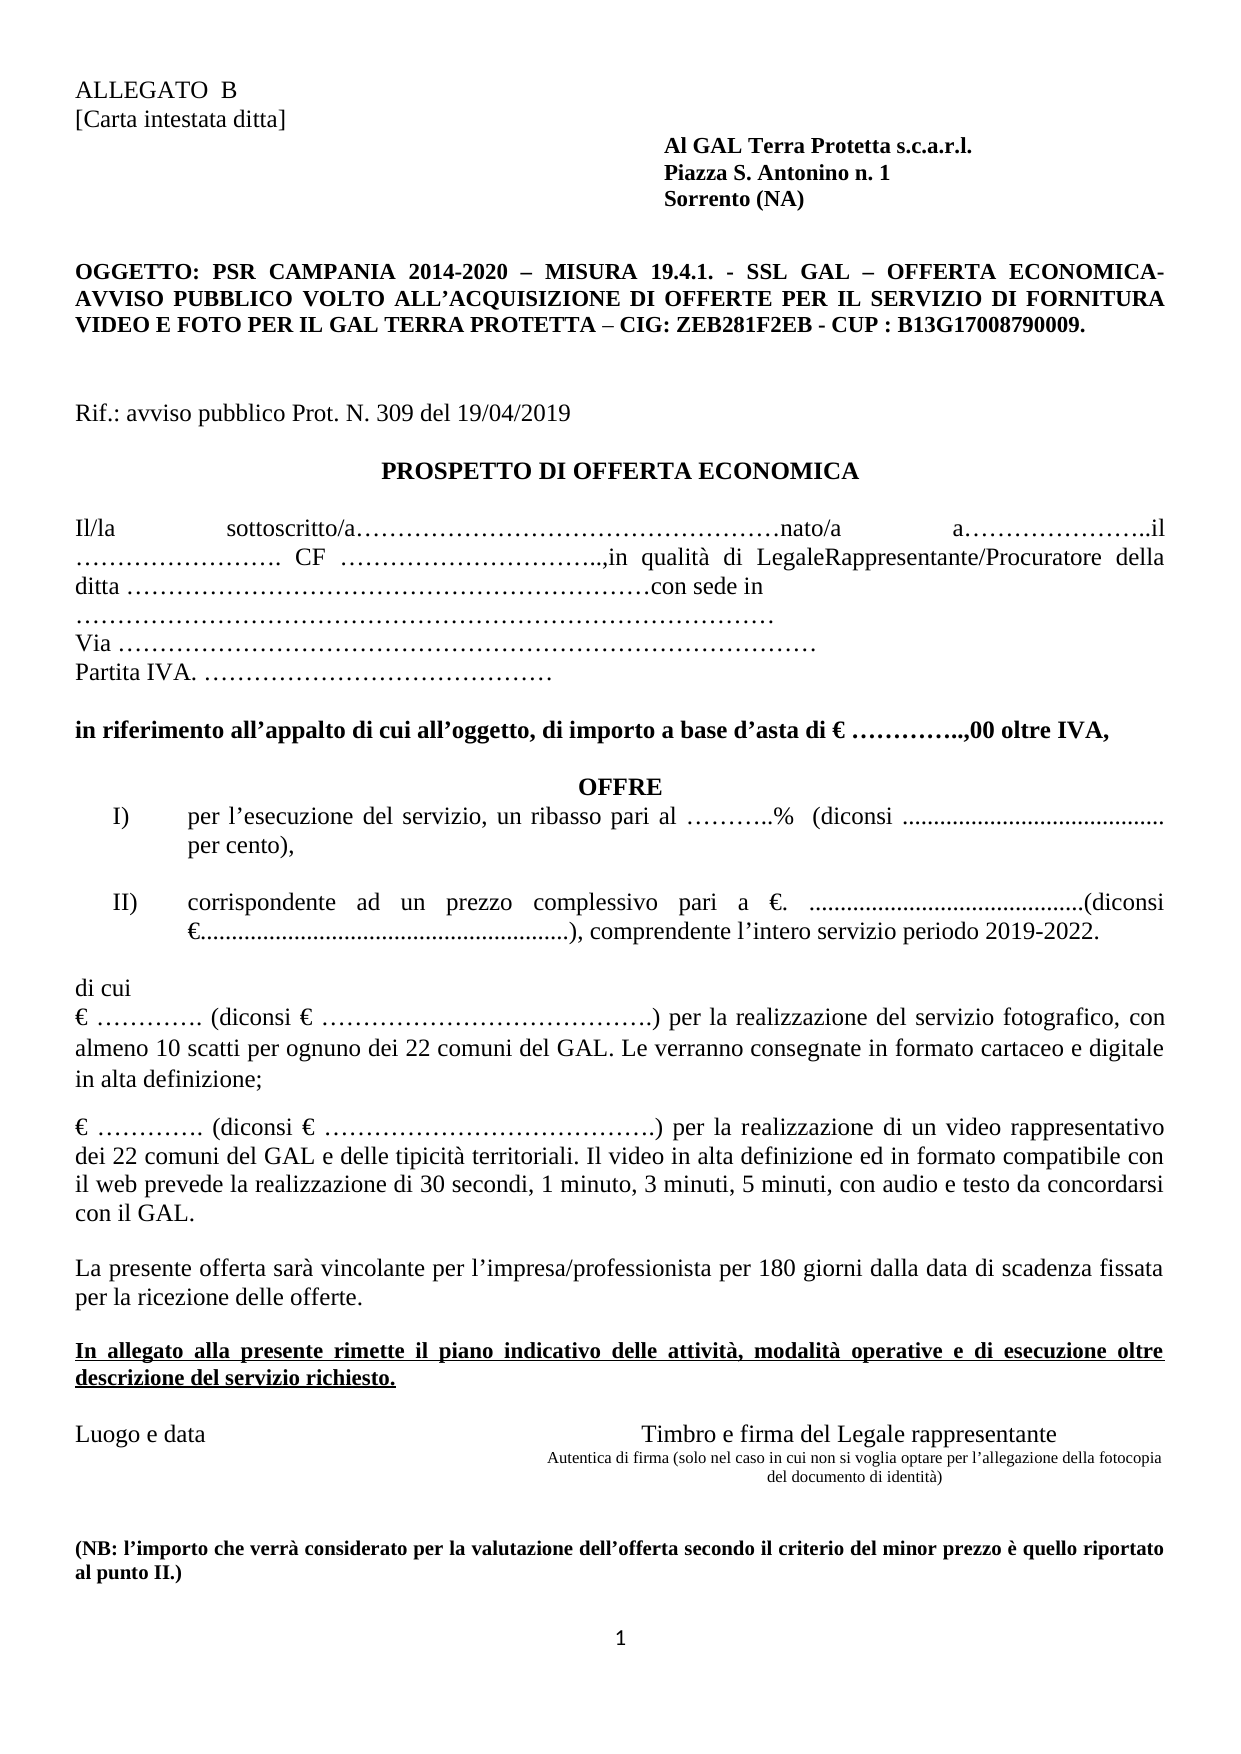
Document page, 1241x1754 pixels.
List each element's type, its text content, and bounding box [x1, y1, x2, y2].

text La presente offerta sarà vincolante per l’impresa/professionista per 180 giorni dalla data di scadenza fissata per la ricezione delle offerte. [75, 1253, 1165, 1311]
text Rif.: avviso pubblico Prot. N. 309 del 19/04/2019 [75, 398, 1165, 427]
text Autentica di firma (solo nel caso in cui non si voglia optare per l’allegazione della fotocopia del documento di identità) [544, 1447, 1165, 1486]
text € …………. (diconsi € ………………………………….) per la realizzazione del servizio fotografico, con almeno 10 scatti per ognuno dei 22 comuni del GAL. Le verranno consegnate in formato cartaceo e digitale in alta definizione; [75, 1002, 1165, 1093]
text Via ………………………………………………………………………… [75, 628, 1165, 657]
list per l’esecuzione del servizio, un ribasso pari al ………..% (diconsi .......................................... per cento), [112, 801, 1165, 858]
text di cui [75, 973, 1165, 1002]
text in riferimento all’appalto di cui all’oggetto, di importo a base d’asta di € …………..,00 oltre IVA, [75, 715, 1165, 743]
text Sorrento (NA) [75, 185, 1165, 212]
text OGGETTO: PSR CAMPANIA 2014-2020 – MISURA 19.4.1. - SSL GAL – OFFERTA ECONOMICA- AVVISO PUBBLICO VOLTO ALL’ACQUISIZIONE DI OFFERTE PER IL SERVIZIO DI FORNITURA VIDEO E FOTO PER IL GAL TERRA PROTETTA – CIG: ZEB281F2EB - CUP : B13G17008790009. [75, 258, 1165, 337]
text ALLEGATO B [75, 75, 1165, 104]
text € …………. (diconsi € ………………………………….) per la realizzazione di un video rappresentativo dei 22 comuni del GAL e delle tipicità territoriali. Il video in alta definizione ed in formato compatibile con il web prevede la realizzazione di 30 secondi, 1 minuto, 3 minuti, 5 minuti, con audio e testo da concordarsi con il GAL. [75, 1112, 1165, 1227]
text In allegato alla presente rimette il piano indicativo delle attività, modalità operative e di esecuzione oltre descrizione del servizio richiesto. [75, 1361, 1165, 1390]
text PROSPETTO DI OFFERTA ECONOMICA [75, 456, 1165, 485]
text (NB: l’importo che verrà considerato per la valutazione dell’offerta secondo il criterio del minor prezzo è quello riportato al punto II.) [75, 1536, 1165, 1584]
text [Carta intestata ditta] [75, 104, 1165, 132]
text OFFRE [75, 772, 1165, 801]
text Piazza S. Antonino n. 1 [75, 159, 1165, 185]
text Partita IVA. …………………………………… [75, 657, 1165, 686]
text Luogo e data Timbro e firma del Legale rappresentante [75, 1419, 1165, 1447]
list corrispondente ad un prezzo complessivo pari a €. ............................................(diconsi €...........................................................), comprendente l’intero servizio periodo 2019-2022. [112, 887, 1165, 945]
text In allegato alla presente rimette il piano indicativo delle attività, modalità operative e di esecuzione oltre descrizione del servizio richiesto. [75, 1337, 1165, 1360]
text Al GAL Terra Protetta s.c.a.r.l. [75, 132, 1165, 159]
text ………………………………………………………………………… [75, 600, 1165, 628]
text Il/la sottoscritto/a……………………………………………nato/a a…………………..il ……………………. CF …………………………..,in qualità di LegaleRappresentante/Procuratore della ditta ………………………………………………………con sede in [75, 513, 1165, 600]
